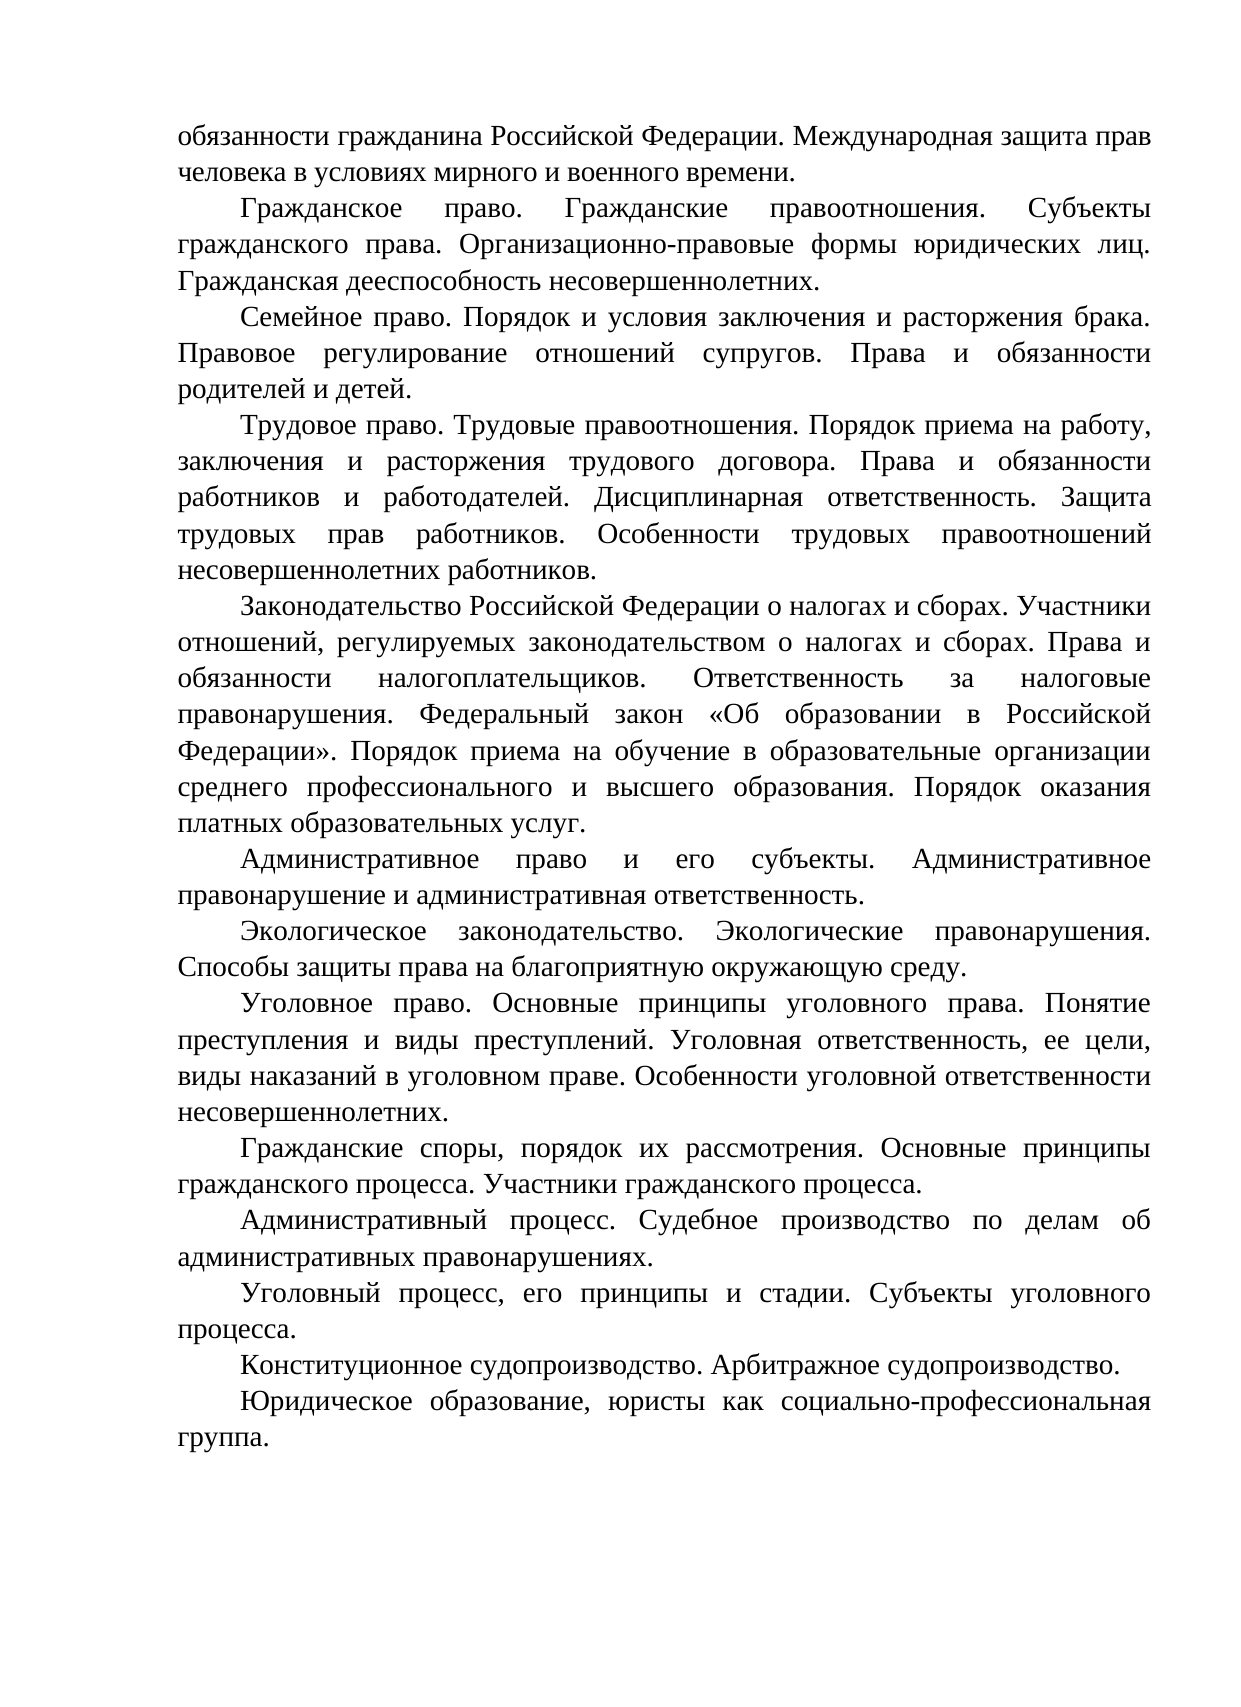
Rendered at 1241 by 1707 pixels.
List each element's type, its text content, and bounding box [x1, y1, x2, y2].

text Гражданские споры, порядок их рассмотрения. Основные принципы гражданского процесса. Участники гражданского процесса. [177, 1130, 1152, 1200]
text Законодательство Российской Федерации о налогах и сборах. Участники отношений, регулируемых законодательством о налогах и сборах. Права и обязанности налогоплательщиков. Ответственность за налоговые правонарушения. Федеральный закон «Об образовании в Российской Федерации». Порядок приема на обучение в образовательные организации среднего профессионального и высшего образования. Порядок оказания платных образовательных услуг. [177, 588, 1152, 838]
text Уголовное право. Основные принципы уголовного права. Понятие преступления и виды преступлений. Уголовная ответственность, ее цели, виды наказаний в уголовном праве. Особенности уголовной ответственности несовершеннолетних. [177, 986, 1152, 1128]
text Административное право и его субъекты. Административное правонарушение и административная ответственность. [177, 841, 1152, 911]
text Семейное право. Порядок и условия заключения и расторжения брака. Правовое регулирование отношений супругов. Права и обязанности родителей и детей. [177, 299, 1152, 405]
text Гражданское право. Гражданские правоотношения. Субъекты гражданского права. Организационно-правовые формы юридических лиц. Гражданская дееспособность несовершеннолетних. [177, 190, 1152, 296]
text Юридическое образование, юристы как социально-профессиональная группа. [177, 1383, 1152, 1453]
text Уголовный процесс, его принципы и стадии. Субъекты уголовного процесса. [177, 1275, 1152, 1344]
text Трудовое право. Трудовые правоотношения. Порядок приема на работу, заключения и расторжения трудового договора. Права и обязанности работников и работодателей. Дисциплинарная ответственность. Защита трудовых прав работников. Особенности трудовых правоотношений несовершеннолетних работников. [177, 407, 1152, 585]
text Экологическое законодательство. Экологические правонарушения. Способы защиты права на благоприятную окружающую среду. [177, 913, 1152, 983]
text Конституционное судопроизводство. Арбитражное судопроизводство. [177, 1347, 1152, 1381]
text Административный процесс. Судебное производство по делам об административных правонарушениях. [177, 1202, 1152, 1272]
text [177, 118, 1152, 188]
